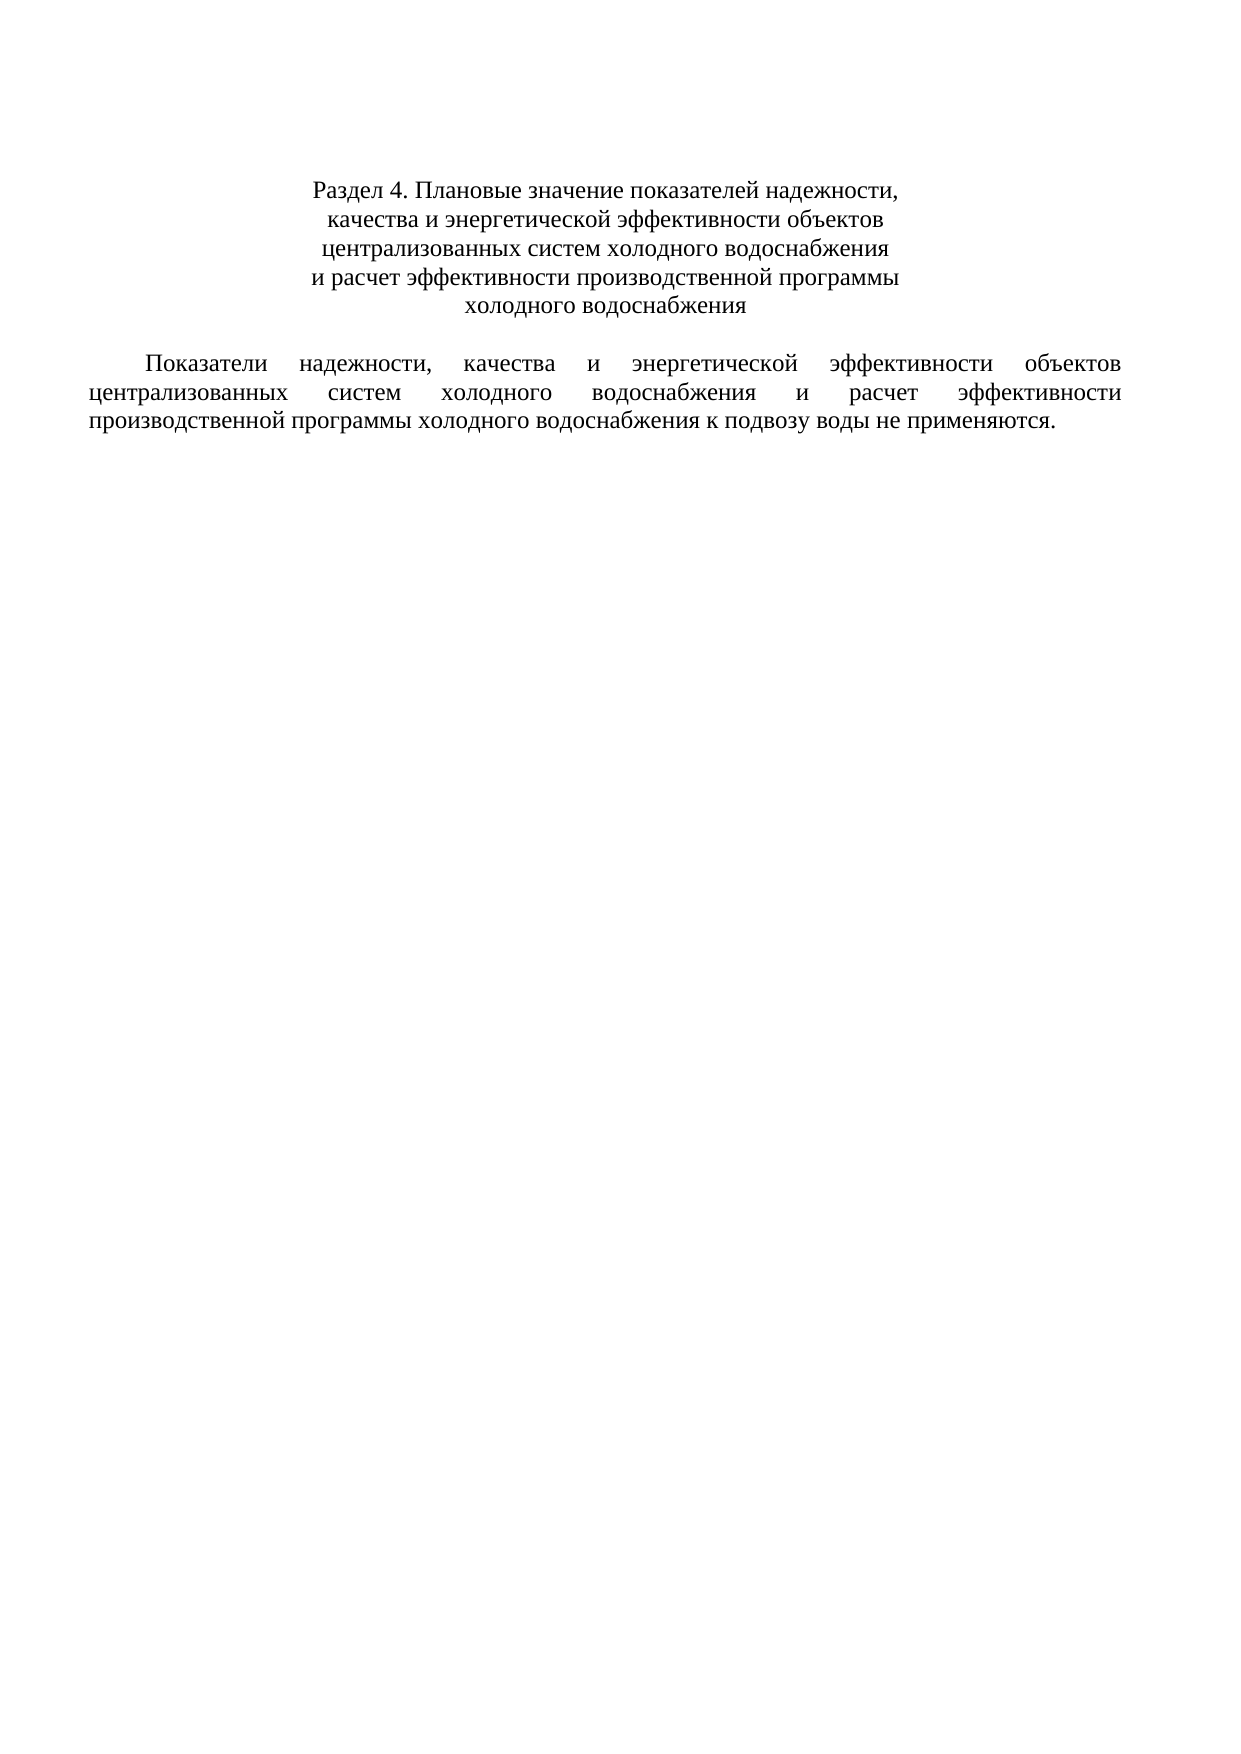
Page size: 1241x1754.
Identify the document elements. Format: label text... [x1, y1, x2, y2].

text холодного водоснабжения [89, 291, 1122, 319]
text Показатели надежности, качества и энергетической эффективности объектов централизованных систем холодного водоснабжения и расчет эффективности производственной программы холодного водоснабжения к подвозу воды не применяются. [89, 348, 1122, 434]
text Раздел 4. Плановые значение показателей надежности, [89, 176, 1122, 204]
text и расчет эффективности производственной программы [89, 262, 1122, 291]
text качества и энергетической эффективности объектов [89, 204, 1122, 233]
text централизованных систем холодного водоснабжения [89, 233, 1122, 262]
